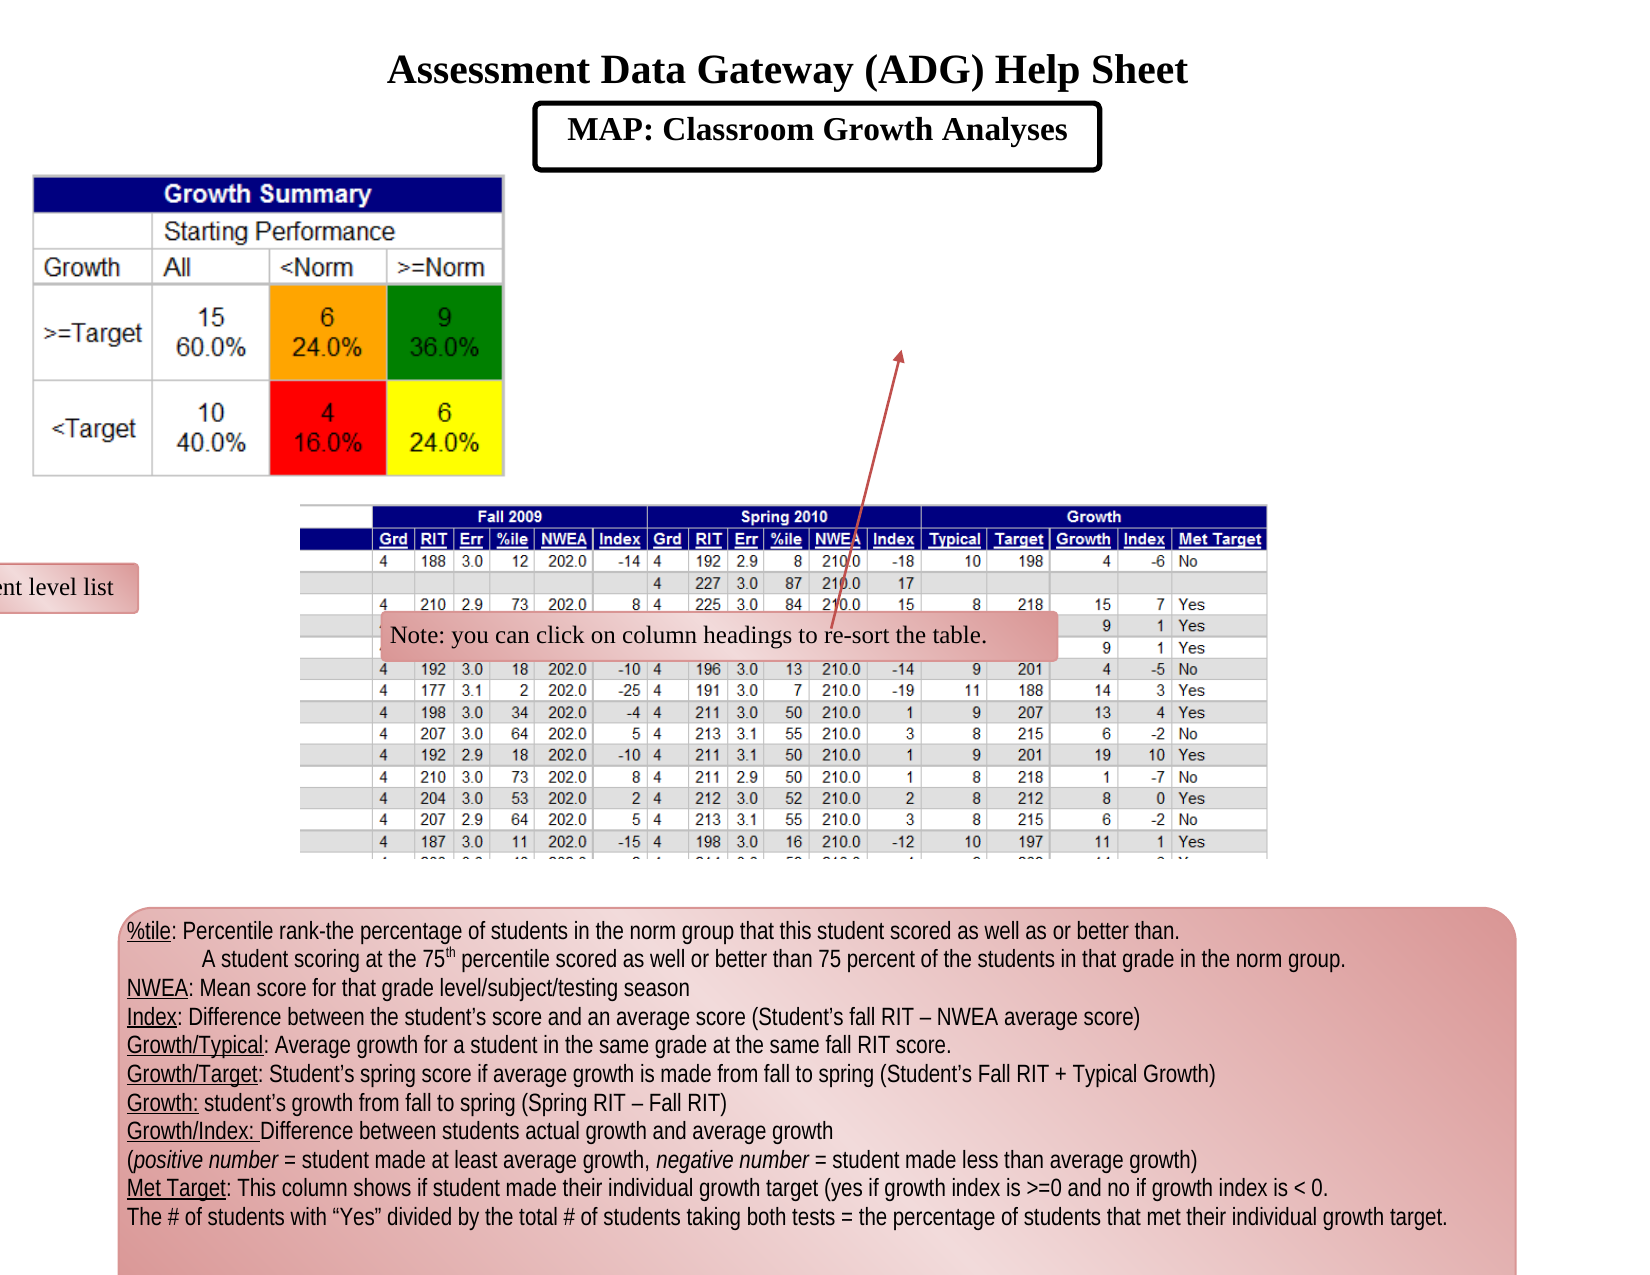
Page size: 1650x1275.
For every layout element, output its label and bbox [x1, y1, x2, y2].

picture [17, 167, 1275, 859]
